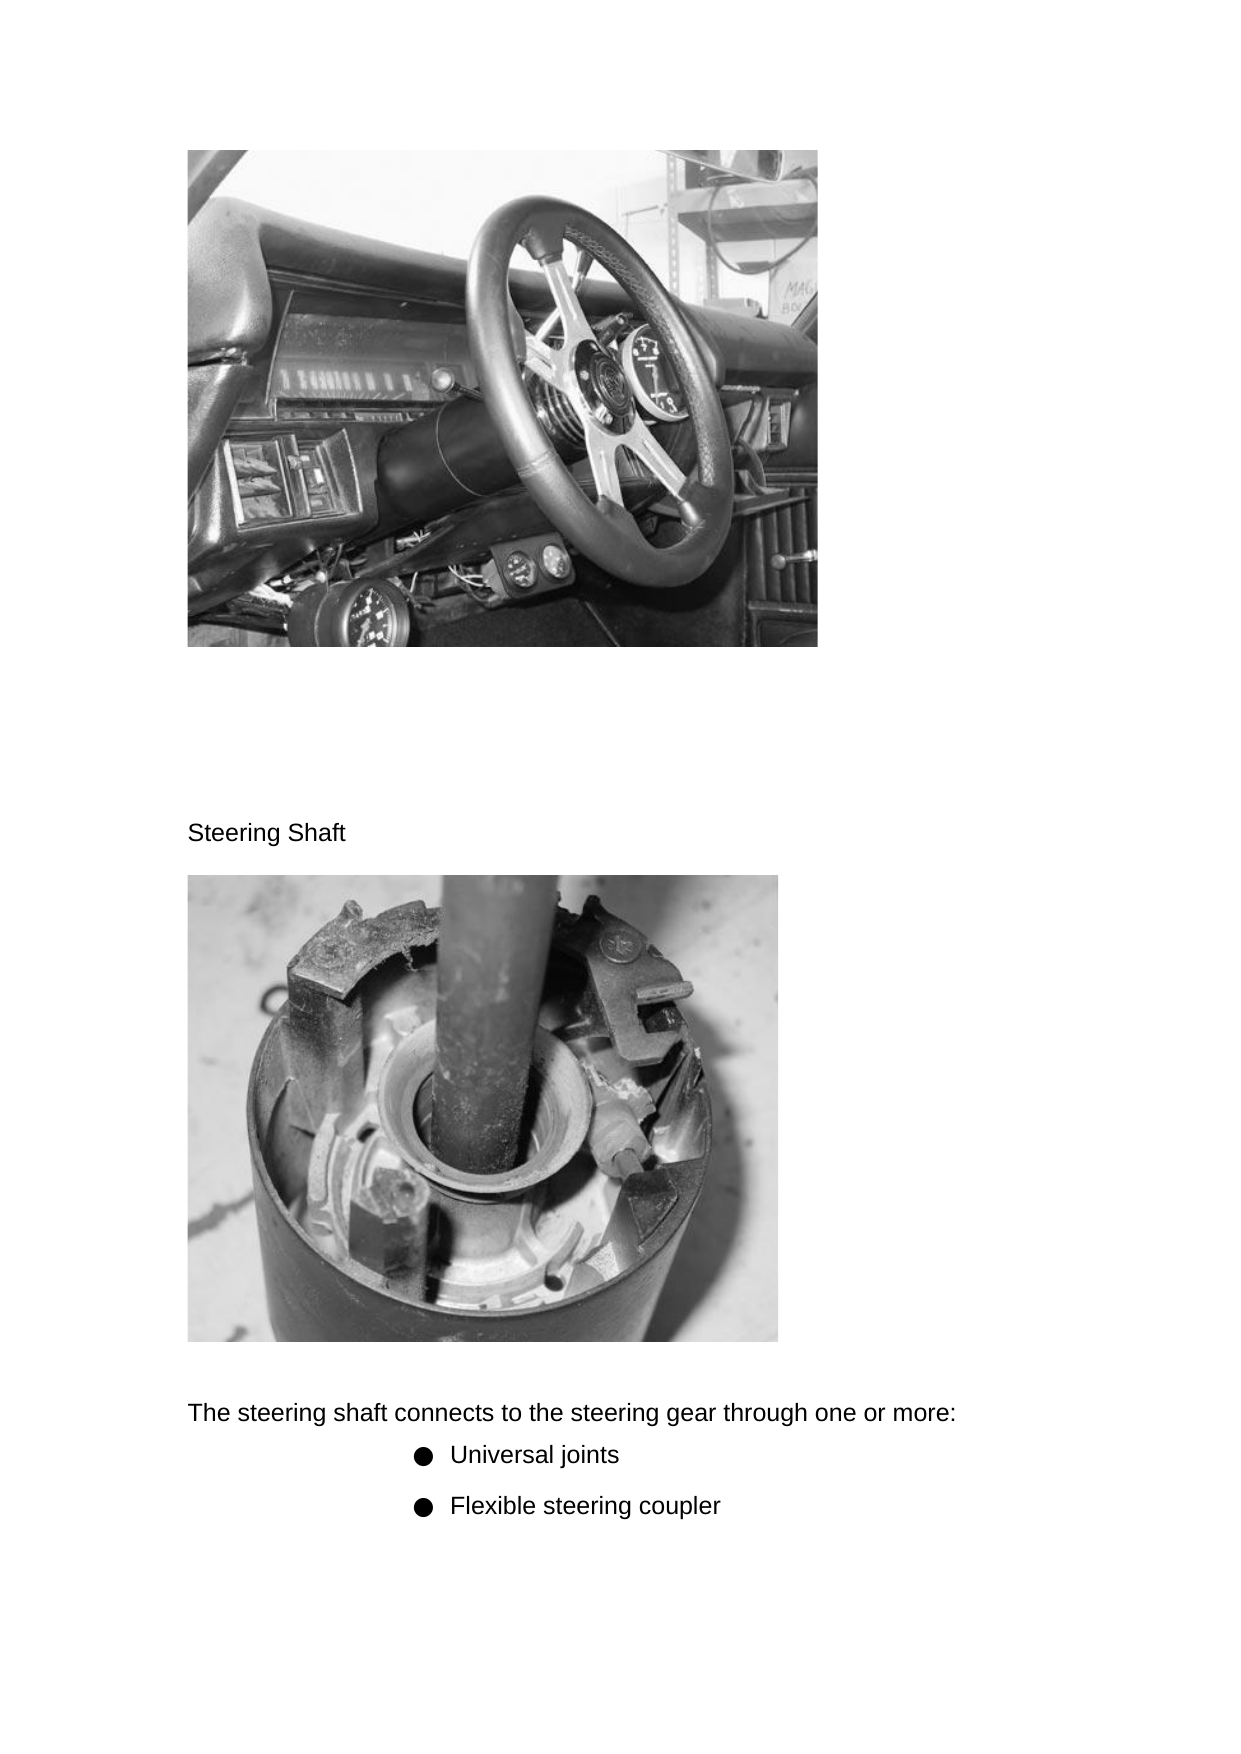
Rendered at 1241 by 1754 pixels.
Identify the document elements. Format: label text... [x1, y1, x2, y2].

picture [187, 875, 779, 1342]
list Universal joints [412, 1426, 1090, 1478]
picture [187, 150, 818, 647]
text Steering Shaft [187, 818, 1090, 847]
list Flexible steering coupler [412, 1478, 1090, 1529]
text The steering shaft connects to the steering gear through one or more: [187, 1398, 1090, 1426]
